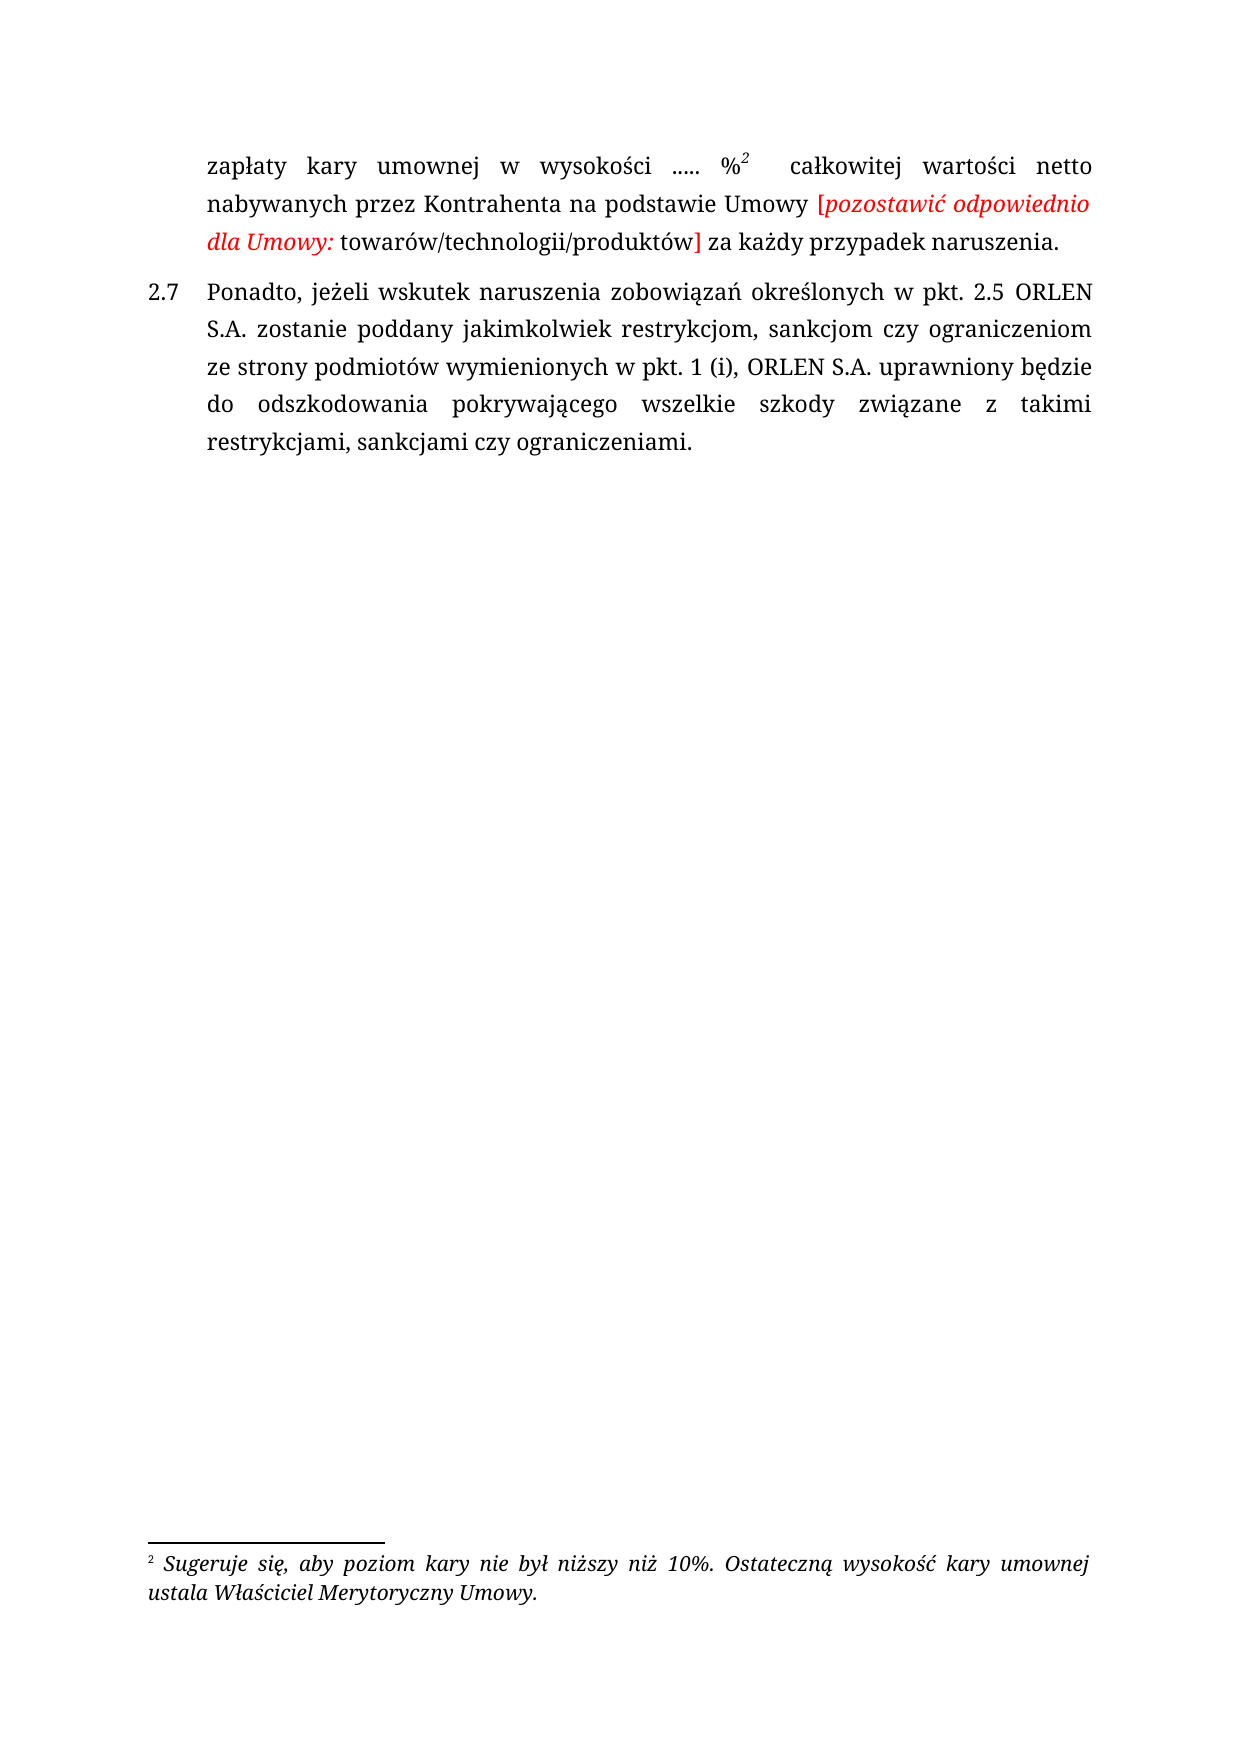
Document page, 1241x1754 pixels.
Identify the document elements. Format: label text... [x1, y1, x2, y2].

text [148, 148, 1093, 257]
text Ponadto, jeżeli wskutek naruszenia zobowiązań określonych w pkt. 2.5 ORLEN S.A. zostanie poddany jakimkolwiek restrykcjom, sankcjom czy ograniczeniom ze strony podmiotów wymienionych w pkt. 1 (i), ORLEN S.A. uprawniony będzie do odszkodowania pokrywającego wszelkie szkody związane z takimi restrykcjami, sankcjami czy ograniczeniami. [148, 275, 1093, 457]
